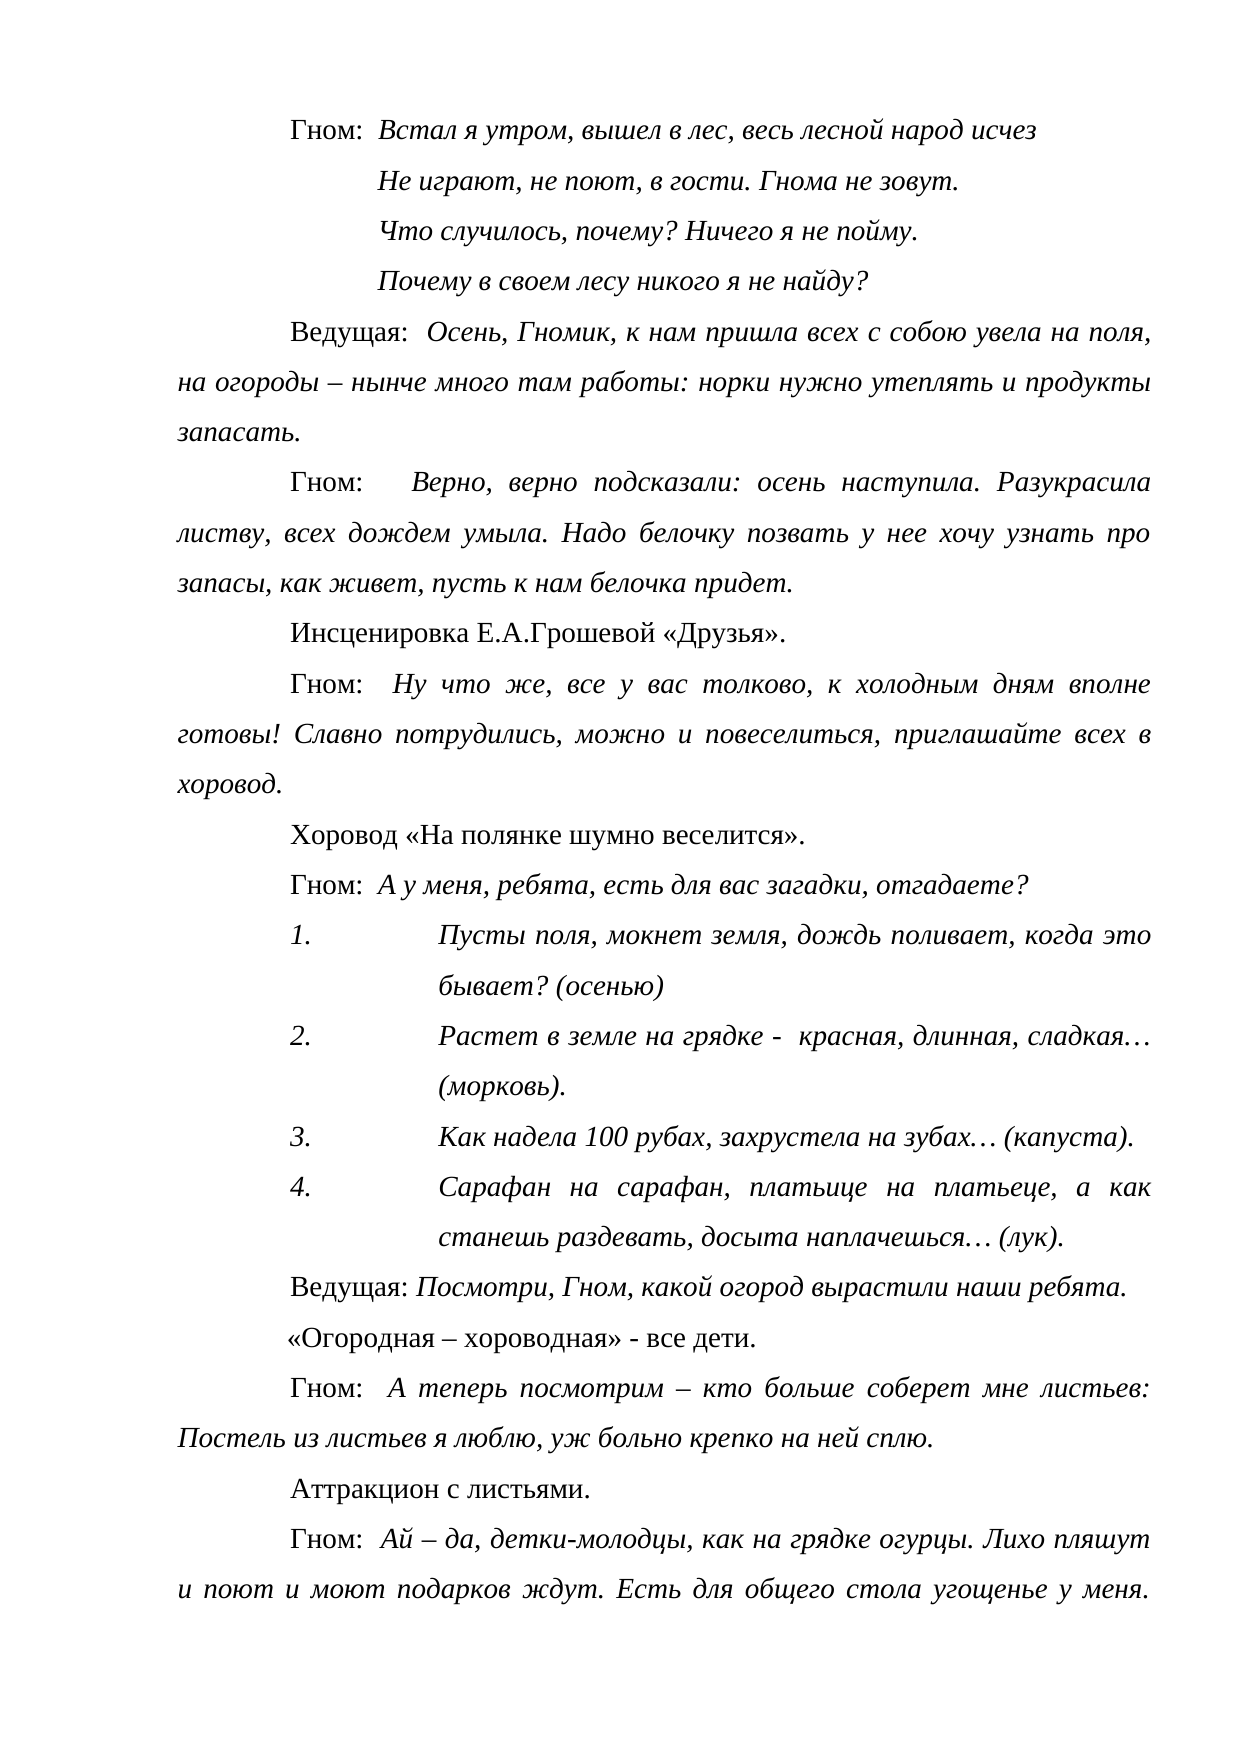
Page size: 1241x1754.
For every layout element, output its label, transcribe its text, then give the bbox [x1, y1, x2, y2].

text Ведущая: Осень, Гномик, к нам пришла всех с собою увела на поля, на огороды – нынче много там работы: норки нужно утеплять и продукты запасать. [177, 314, 1152, 448]
text Аттракцион с листьями. [177, 1471, 1152, 1504]
list Сарафан на сарафан, платьице на платьеце, а как станешь раздевать, досыта наплачешься… (лук). [290, 1169, 1152, 1253]
text Гном: А теперь посмотрим – кто больше соберет мне листьев: Постель из листьев я люблю, уж больно крепко на ней сплю. [177, 1370, 1152, 1454]
text Гном: А у меня, ребята, есть для вас загадки, отгадаете? [177, 867, 1152, 901]
text Хоровод «На полянке шумно веселится». [177, 817, 1152, 850]
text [177, 1521, 1152, 1605]
text Гном: Верно, верно подсказали: осень наступила. Разукрасила листву, всех дождем умыла. Надо белочку позвать у нее хочу узнать про запасы, как живет, пусть к нам белочка придет. [177, 464, 1152, 599]
text Не играют, не поют, в гости. Гнома не зовут. [177, 163, 1152, 196]
list Пусты поля, мокнет земля, дождь поливает, когда это бывает? (осенью) [290, 917, 1152, 1001]
text Почему в своем лесу никого я не найду? [177, 263, 1152, 297]
text Гном: Ну что же, все у вас толково, к холодным дням вполне готовы! Славно потрудились, можно и повеселиться, приглашайте всех в хоровод. [177, 666, 1152, 800]
list Как надела 100 рубах, захрустела на зубах… (капуста). [290, 1119, 1152, 1152]
text «Огородная – хороводная» - все дети. [177, 1320, 1152, 1353]
text Ведущая: Посмотри, Гном, какой огород вырастили наши ребята. [290, 1269, 1152, 1303]
text Инсценировка Е.А.Грошевой «Друзья». [177, 616, 1152, 649]
text Гном: Встал я утром, вышел в лес, весь лесной народ исчез [177, 112, 1152, 146]
list Растет в земле на грядке - красная, длинная, сладкая…(морковь). [290, 1018, 1152, 1102]
text Что случилось, почему? Ничего я не пойму. [177, 213, 1152, 247]
